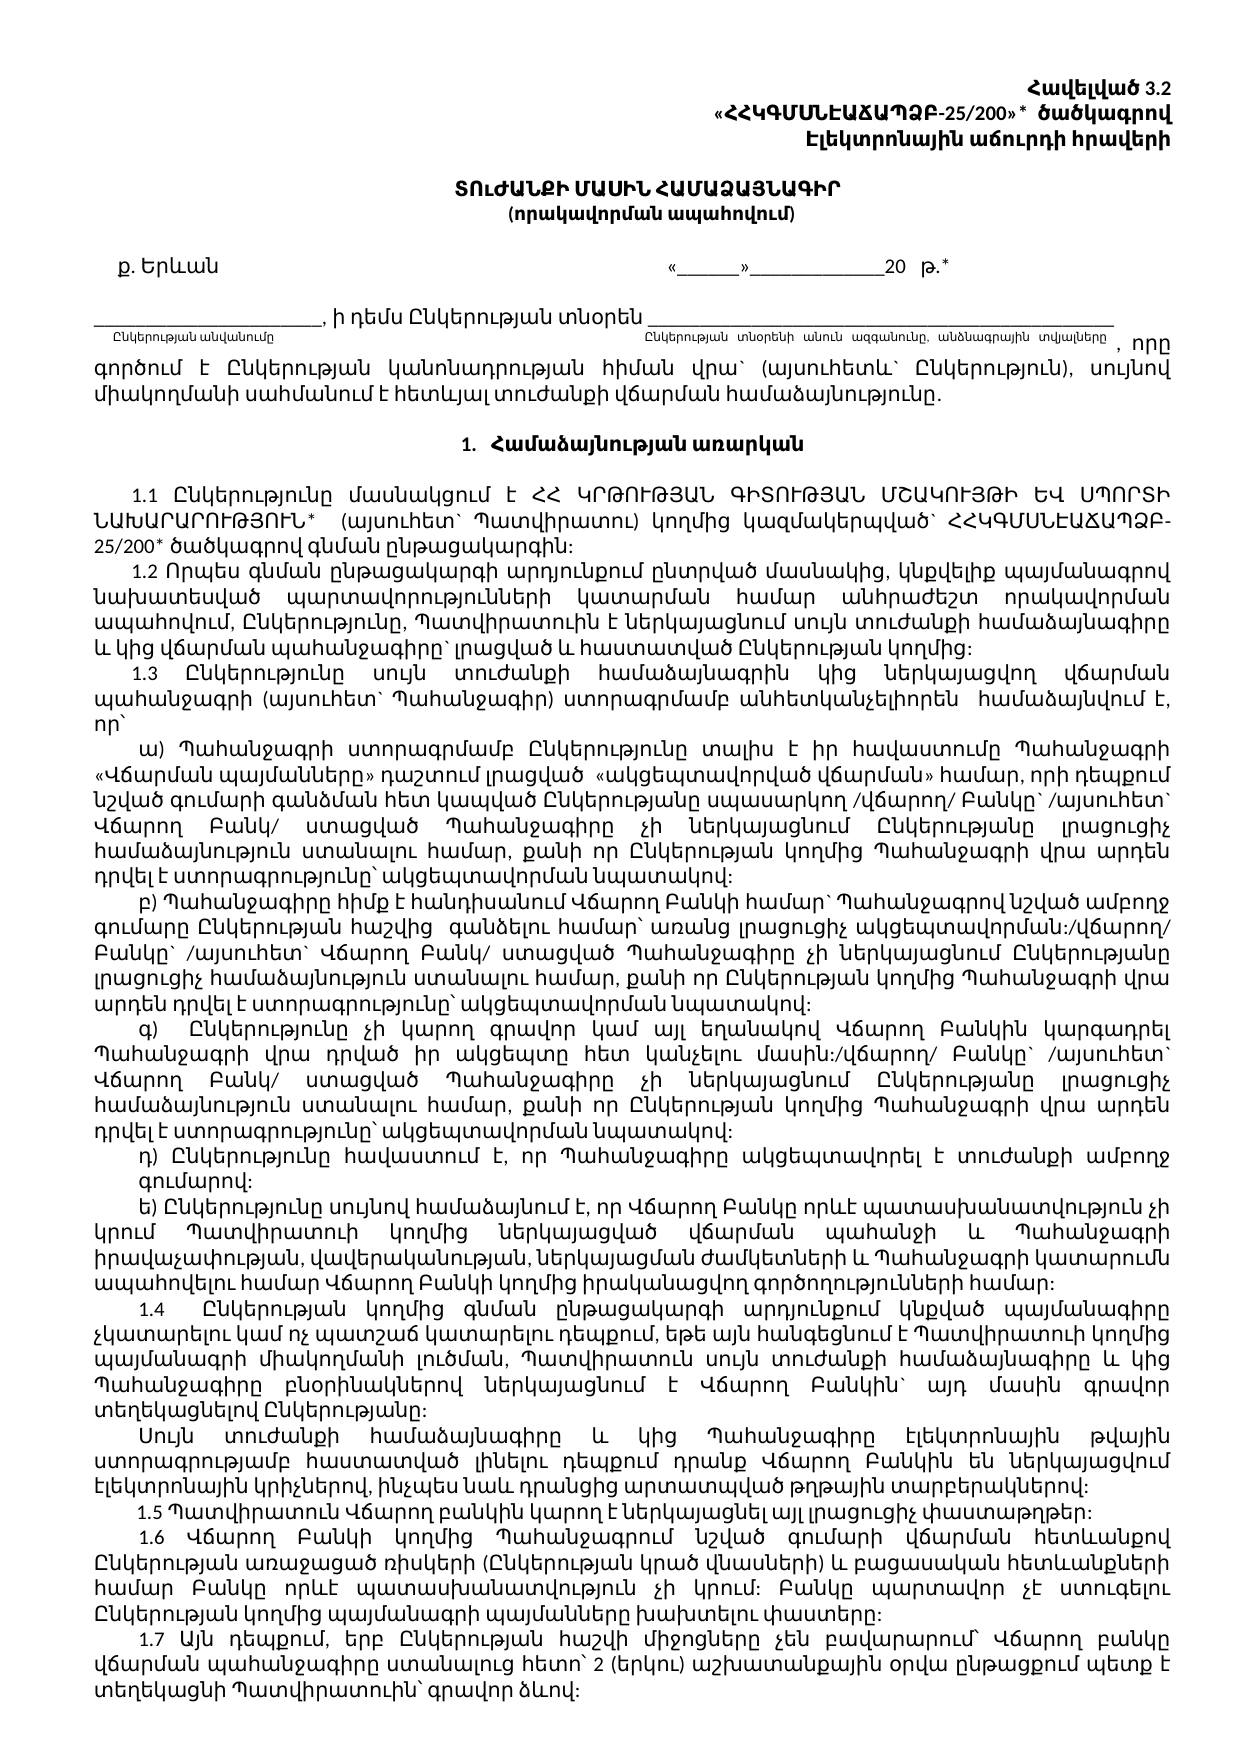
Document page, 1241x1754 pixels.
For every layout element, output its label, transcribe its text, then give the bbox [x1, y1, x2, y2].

text 1.5 Պատվիրատուն Վճարող բանկին կարող է ներկայացնել այլ լրացուցիչ փաստաթղթեր: [94, 1499, 1171, 1524]
text 1.1 Ընկերությունը մասնակցում է ՀՀ ԿՐԹՈՒԹՅԱՆ ԳԻՏՈՒԹՅԱՆ ՄՇԱԿՈՒՅԹԻ ԵՎ ՍՊՈՐՏԻ ՆԱԽԱՐԱՐՈՒԹՅՈՒՆ* (այսուհետ` Պատվիրատու) կողմից կազմակերպված` ՀՀԿԳՄՍՆԷԱՃԱՊՁԲ-25/200* ծածկագրով գնման ընթացակարգին: [94, 482, 1171, 559]
text դ) Ընկերությունը հավաստում է, որ Պահանջագիրը ակցեպտավորել է տուժանքի ամբողջ գումարով: [138, 1143, 1171, 1194]
text ՏՈւԺԱՆՔԻ ՄԱՍԻՆ ՀԱՄԱՁԱՅՆԱԳԻՐ [94, 177, 1171, 202]
text 1.7 Այն դեպքում, երբ Ընկերության հաշվի միջոցները չեն բավարարում՝ Վճարող բանկը վճարման պահանջագիրը ստանալուց հետո՝ 2 (երկու) աշխատանքային օրվա ընթացքում պետք է տեղեկացնի Պատվիրատուին՝ գրավոր ձևով: [94, 1626, 1171, 1702]
text 1.2 Որպես գնման ընթացակարգի արդյունքում ընտրված մասնակից, կնքվելիք պայմանագրով նախատեսված պարտավորությունների կատարման համար անհրաժեշտ որակավորման ապահովում, Ընկերությունը, Պատվիրատուին է ներկայացնում սույն տուժանքի համաձայնագիրը և կից վճարման պահանջագիրը` լրացված և հաստատված Ընկերության կողմից: [94, 559, 1171, 660]
text գ) Ընկերությունը չի կարող գրավոր կամ այլ եղանակով Վճարող Բանկին կարգադրել Պահանջագրի վրա դրված իր ակցեպտը հետ կանչելու մասին:/վճարող/ Բանկը` /այսուհետ` Վճարող Բանկ/ ստացված Պահանջագիրը չի ներկայացնում Ընկերությանը լրացուցիչ համաձայնություն ստանալու համար, քանի որ Ընկերության կողմից Պահանջագրի վրա արդեն դրվել է ստորագրությունը՝ ակցեպտավորման նպատակով: [94, 1016, 1171, 1143]
text 1.6 Վճարող Բանկի կողմից Պահանջագրում նշված գումարի վճարման հետևանքով Ընկերության առաջացած ռիսկերի (Ընկերության կրած վնասների) և բացասական հետևանքների համար Բանկը որևէ պատասխանատվություն չի կրում: Բանկը պարտավոր չէ ստուգելու Ընկերության կողմից պայմանագրի պայմանները խախտելու փաստերը: [94, 1524, 1171, 1626]
text ք. Երևան «______»_____________20 թ.* [94, 254, 1171, 279]
text 1. Համաձայնության առարկան [94, 432, 1171, 457]
text ______________________, ի դեմս Ընկերության տնօրեն _____________________________________________ [94, 304, 1171, 330]
text 1.4 Ընկերության կողմից գնման ընթացակարգի արդյունքում կնքված պայմանագիրը չկատարելու կամ ոչ պատշաճ կատարելու դեպքում, եթե այն հանգեցնում է Պատվիրատուի կողմից պայմանագրի միակողմանի լուծման, Պատվիրատուն սույն տուժանքի համաձայնագիրը և կից Պահանջագիրը բնօրինակներով ներկայացնում է Վճարող Բանկին` այդ մասին գրավոր տեղեկացնելով Ընկերությանը: [94, 1296, 1171, 1423]
text ե) Ընկերությունը սույնով համաձայնում է, որ Վճարող Բանկը որևէ պատասխանատվություն չի կրում Պատվիրատուի կողմից ներկայացված վճարման պահանջի և Պահանջագրի իրավաչափության, վավերականության, ներկայացման ժամկետների և Պահանջագրի կատարումն ապահովելու համար Վճարող Բանկի կողմից իրականացվող գործողությունների համար: [94, 1194, 1171, 1296]
text բ) Պահանջագիրը հիմք է հանդիսանում Վճարող Բանկի համար` Պահանջագրով նշված ամբողջ գումարը Ընկերության հաշվից գանձելու համար՝ առանց լրացուցիչ ակցեպտավորման:/վճարող/ Բանկը` /այսուհետ` Վճարող Բանկ/ ստացված Պահանջագիրը չի ներկայացնում Ընկերությանը լրացուցիչ համաձայնություն ստանալու համար, քանի որ Ընկերության կողմից Պահանջագրի վրա արդեն դրվել է ստորագրությունը՝ ակցեպտավորման նպատակով: [94, 889, 1171, 1016]
text ա) Պահանջագրի ստորագրմամբ Ընկերությունը տալիս է իր հավաստումը Պահանջագրի «Վճարման պայմանները» դաշտում լրացված «ակցեպտավորված վճարման» համար, որի դեպքում նշված գումարի գանձման հետ կապված Ընկերությանը սպասարկող /վճարող/ Բանկը` /այսուհետ` Վճարող Բանկ/ ստացված Պահանջագիրը չի ներկայացնում Ընկերությանը լրացուցիչ համաձայնություն ստանալու համար, քանի որ Ընկերության կողմից Պահանջագրի վրա արդեն դրվել է ստորագրությունը՝ ակցեպտավորման նպատակով: [94, 737, 1171, 889]
text Ընկերության անվանումը Ընկերության տնօրենի անուն ազգանունը, անձնագրային տվյալները , որը գործում է Ընկերության կանոնադրության հիման վրա` (այսուհետև` Ընկերություն), սույնով միակողմանի սահմանում է հետևյալ տուժանքի վճարման համաձայնությունը. [94, 330, 1171, 406]
text 1.3 Ընկերությունը սույն տուժանքի համաձայնագրին կից ներկայացվող վճարման պահանջագրի (այսուհետ` Պահանջագիր) ստորագրմամբ անհետկանչելիորեն համաձայնվում է, որ՝ [94, 660, 1171, 737]
text Սույն տուժանքի համաձայնագիրը և կից Պահանջագիրը էլեկտրոնային թվային ստորագրությամբ հաստատված լինելու դեպքում դրանք Վճարող Բանկին են ներկայացվում էլեկտրոնային կրիչներով, ինչպես նաև դրանցից արտատպված թղթային տարբերակներով: [94, 1423, 1171, 1499]
text (որակավորման ապահովում) [94, 202, 1171, 225]
text Էլեկտրոնային աճուրդի հրավերի [94, 126, 1171, 151]
text Հավելված 3.2 [94, 75, 1171, 100]
text «ՀՀԿԳՄՍՆԷԱՃԱՊՁԲ-25/200»* ծածկագրով [94, 100, 1171, 126]
